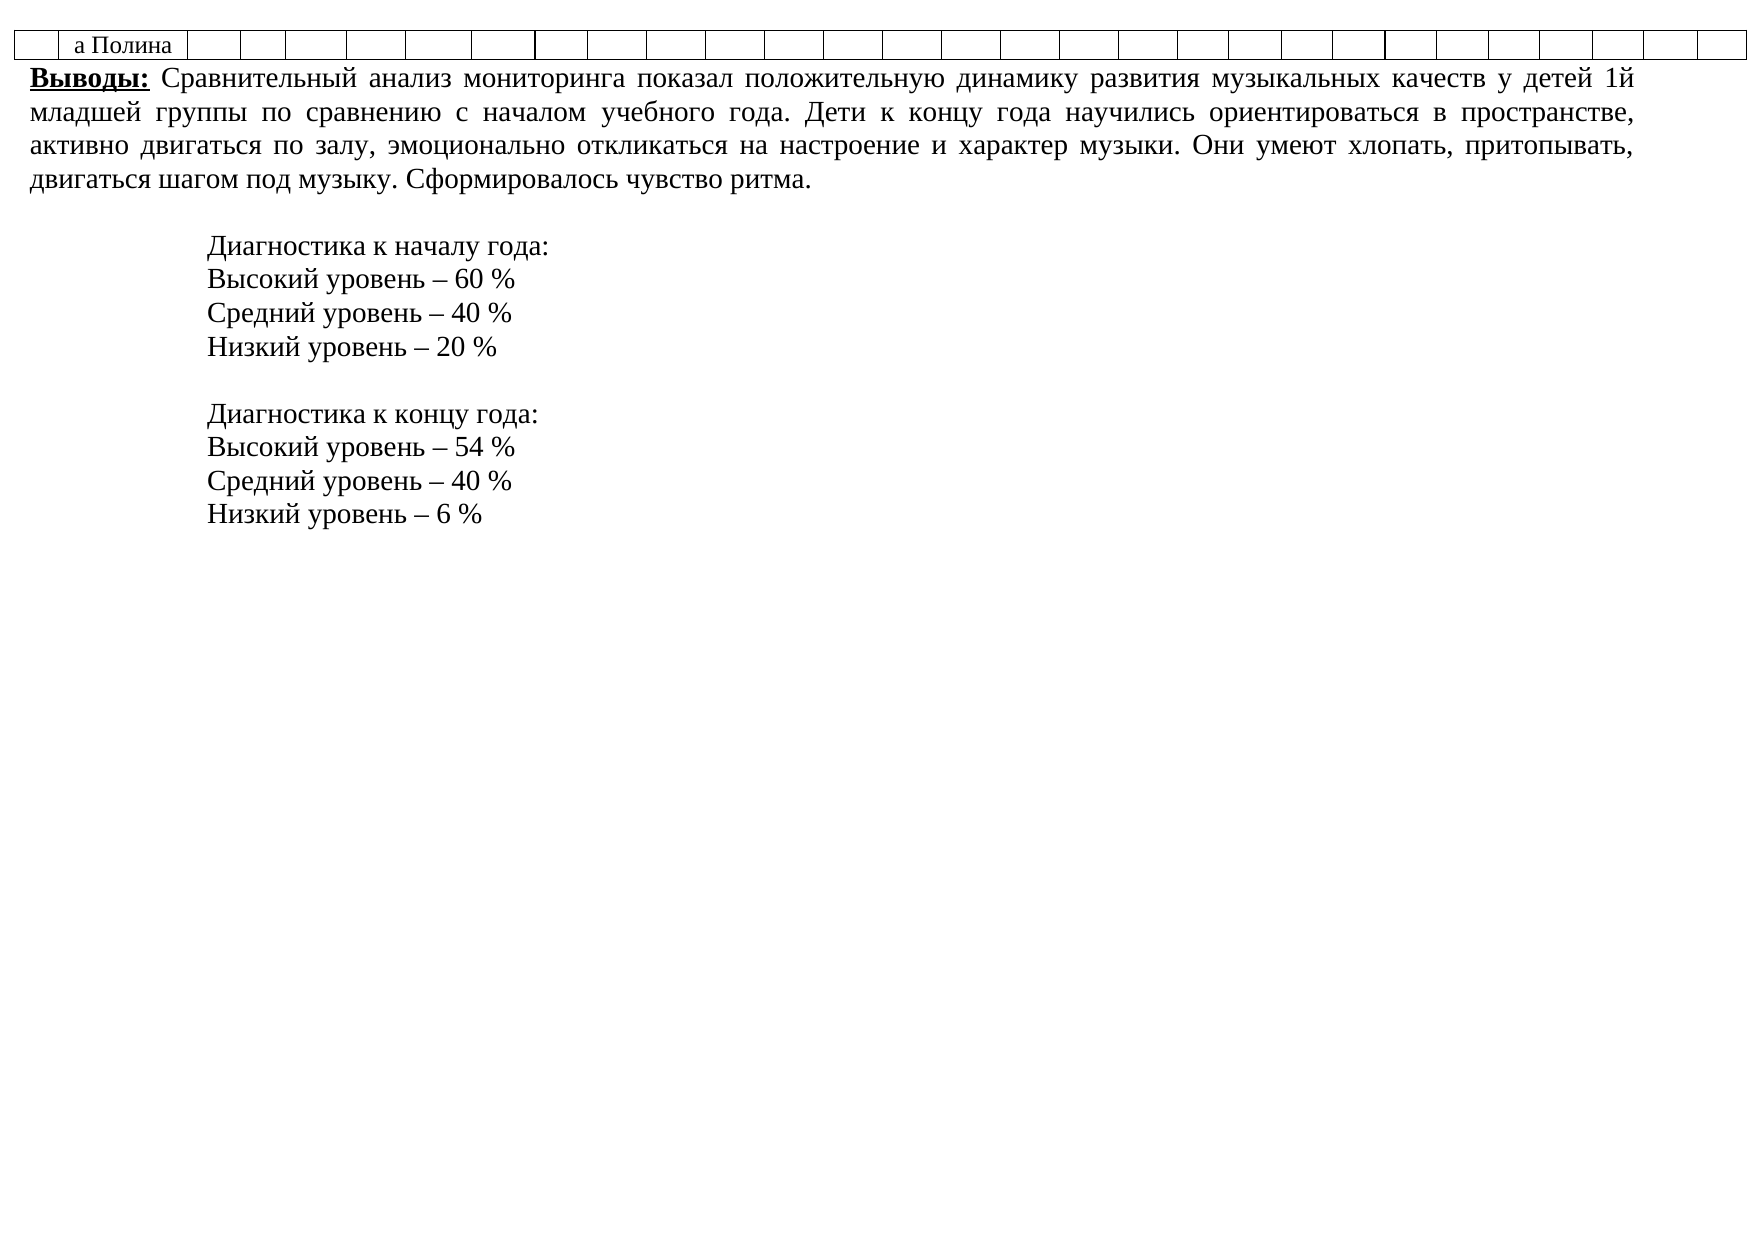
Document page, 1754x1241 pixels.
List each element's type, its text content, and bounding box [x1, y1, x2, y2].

table_cell - [1119, 31, 1177, 59]
table_cell - [1644, 31, 1697, 59]
table_cell - [286, 31, 346, 59]
text Диагностика к концу года: [118, 396, 1628, 429]
text Средний уровень – 40 % [118, 463, 1628, 496]
table_cell 15 [15, 31, 58, 59]
table_cell - [406, 31, 471, 59]
table_cell 2 [942, 31, 1000, 59]
table_cell - [883, 31, 941, 59]
table_cell 2 [824, 31, 882, 59]
table_cell - [765, 31, 823, 59]
table_cell - [1001, 31, 1059, 59]
text Высокий уровень – 60 % [118, 262, 1628, 295]
text Низкий уровень – 20 % [118, 329, 1628, 362]
text Средний уровень – 40 % [118, 295, 1628, 329]
table_cell - [536, 31, 587, 59]
table_cell 3 [1593, 31, 1643, 59]
table_cell - [188, 31, 240, 59]
table_cell 2 [1178, 31, 1228, 59]
table_cell 3 [1489, 31, 1539, 59]
table_cell 2 [347, 31, 405, 59]
table_cell - [1540, 31, 1592, 59]
table_cell 2 [1060, 31, 1118, 59]
table_cell - [647, 31, 705, 59]
table_cell - [1229, 31, 1281, 59]
table_cell 31 [1698, 31, 1746, 59]
text Выводы: Сравнительный анализ мониторинга показал положительную динамику развития музыкальных качеств у детей 1й младшей группы по сравнению с началом учебного года. Дети к концу года научились ориентироваться в пространстве, активно двигаться по залу, эмоционально откликаться на настроение и характер музыки. Они умеют хлопать, притопывать, двигаться шагом под музыку. Сформировалось чувство ритма. [29, 60, 1636, 194]
table_cell Фомичева Полина [59, 31, 187, 59]
table_cell - [1333, 31, 1384, 59]
table_cell 3 [706, 31, 764, 59]
table_cell 3 [472, 31, 534, 59]
table_cell - [1437, 31, 1488, 59]
table_cell 2 [1282, 31, 1332, 59]
text Высокий уровень – 54 % [118, 429, 1628, 463]
table_cell 2 [241, 31, 285, 59]
text Диагностика к началу года: [118, 228, 1628, 262]
table_cell 2 [1386, 31, 1436, 59]
text Низкий уровень – 6 % [118, 496, 1628, 530]
table_cell 3 [588, 31, 646, 59]
